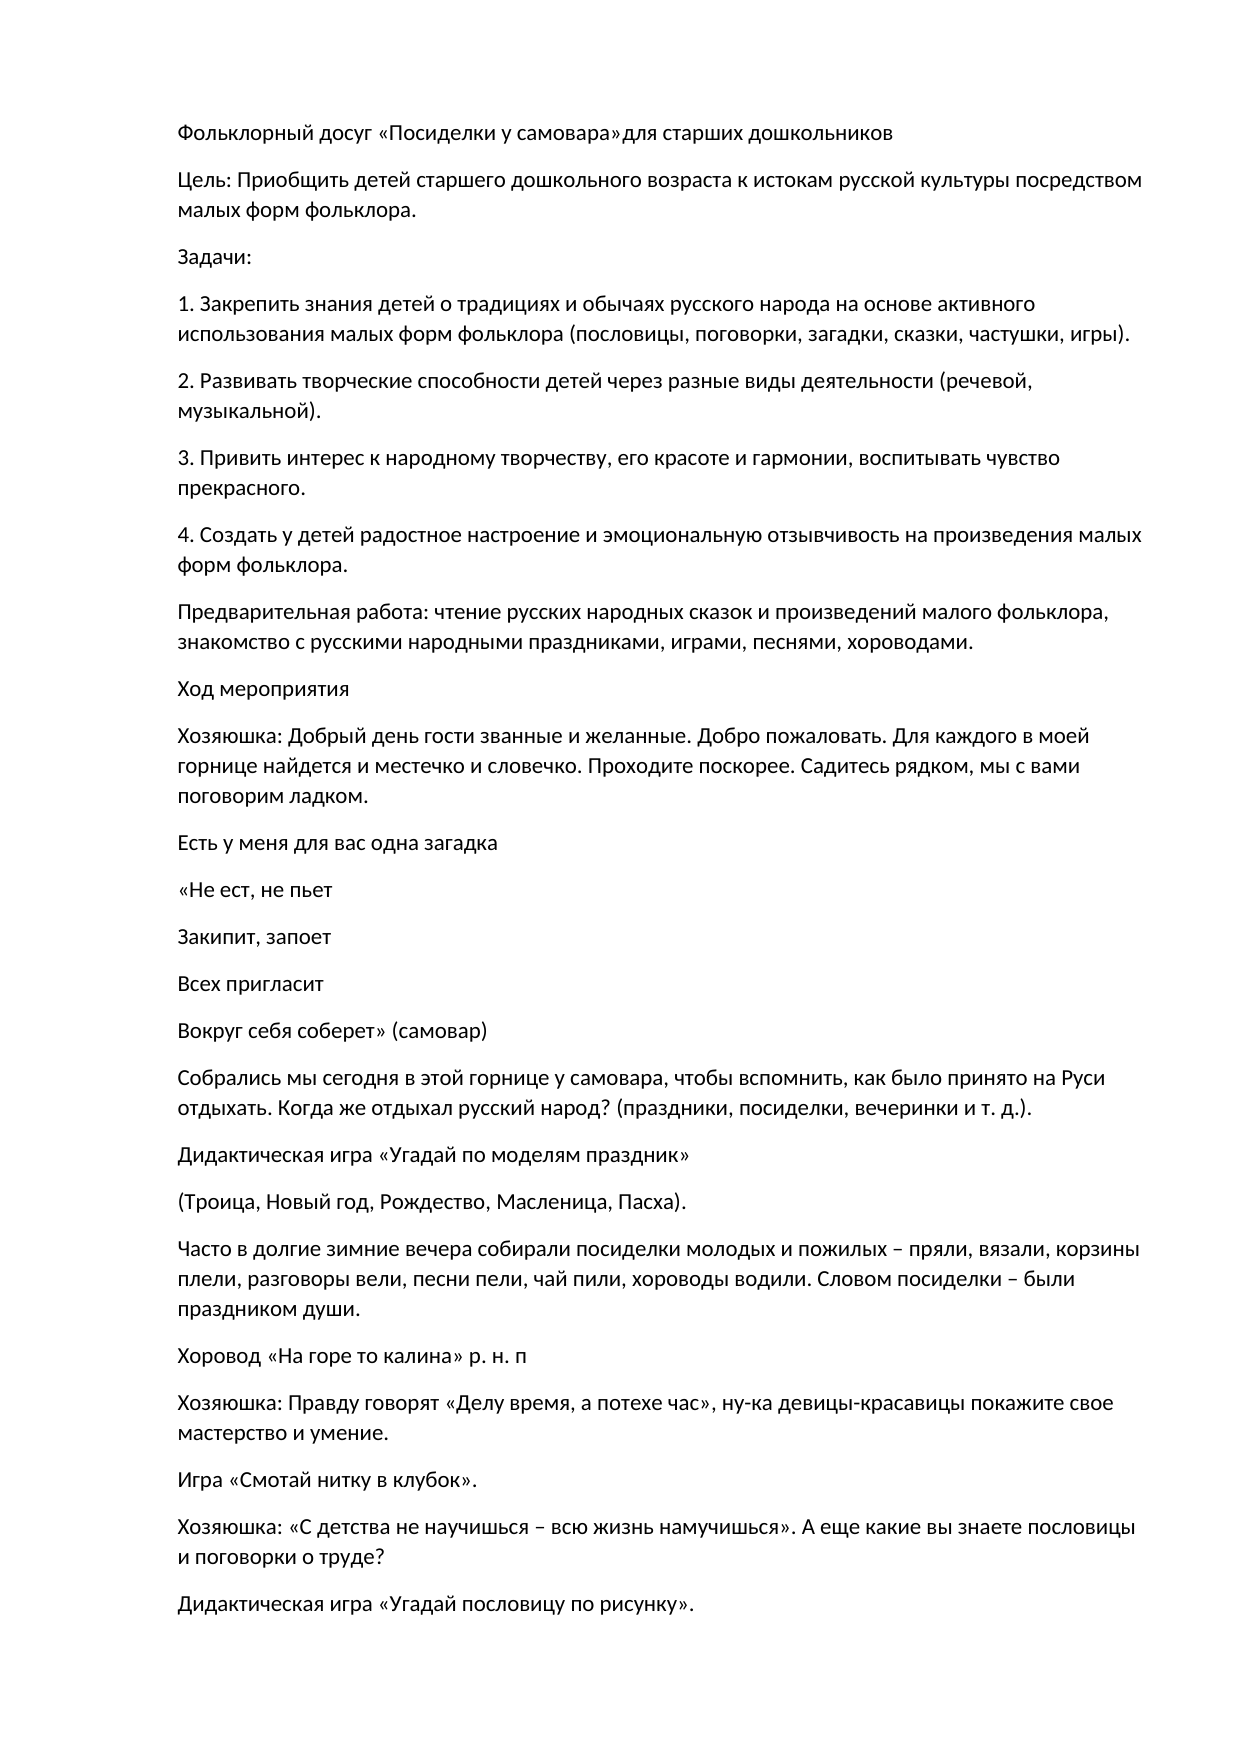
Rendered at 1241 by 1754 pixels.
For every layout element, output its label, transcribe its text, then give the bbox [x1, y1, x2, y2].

text Есть у меня для вас одна загадка [177, 828, 1152, 857]
text Фольклорный досуг «Посиделки у самовара»для старших дошкольников [177, 118, 1152, 146]
text «Не ест, не пьет [177, 875, 1152, 903]
text 3. Привить интерес к народному творчеству, его красоте и гармонии, воспитывать чувство прекрасного. [177, 443, 1152, 501]
text Игра «Смотай нитку в клубок». [177, 1465, 1152, 1493]
text Собрались мы сегодня в этой горнице у самовара, чтобы вспомнить, как было принято на Руси отдыхать. Когда же отдыхал русский народ? (праздники, посиделки, вечеринки и т. д.). [177, 1063, 1152, 1121]
text Ход мероприятия [177, 674, 1152, 702]
text Предварительная работа: чтение русских народных сказок и произведений малого фольклора, знакомство с русскими народными праздниками, играми, песнями, хороводами. [177, 597, 1152, 656]
text 2. Развивать творческие способности детей через разные виды деятельности (речевой, музыкальной). [177, 366, 1152, 424]
text Дидактическая игра «Угадай по моделям праздник» [177, 1140, 1152, 1168]
text Дидактическая игра «Угадай пословицу по рисунку». [177, 1589, 1152, 1617]
text 4. Создать у детей радостное настроение и эмоциональную отзывчивость на произведения малых форм фольклора. [177, 520, 1152, 578]
text Хозяюшка: «С детства не научишься – всю жизнь намучишься». А еще какие вы знаете пословицы и поговорки о труде? [177, 1512, 1152, 1570]
text Хоровод «На горе то калина» р. н. п [177, 1341, 1152, 1369]
text Вокруг себя соберет» (самовар) [177, 1016, 1152, 1044]
text Хозяюшка: Добрый день гости званные и желанные. Добро пожаловать. Для каждого в моей горнице найдется и местечко и словечко. Проходите поскорее. Садитесь рядком, мы с вами поговорим ладком. [177, 721, 1152, 810]
text 1. Закрепить знания детей о традициях и обычаях русского народа на основе активного использования малых форм фольклора (пословицы, поговорки, загадки, сказки, частушки, игры). [177, 289, 1152, 347]
text (Троица, Новый год, Рождество, Масленица, Пасха). [177, 1187, 1152, 1215]
text Часто в долгие зимние вечера собирали посиделки молодых и пожилых – пряли, вязали, корзины плели, разговоры вели, песни пели, чай пили, хороводы водили. Словом посиделки – были праздником души. [177, 1234, 1152, 1322]
text Закипит, запоет [177, 922, 1152, 950]
text Цель: Приобщить детей старшего дошкольного возраста к истокам русской культуры посредством малых форм фольклора. [177, 165, 1152, 223]
text Задачи: [177, 242, 1152, 270]
text Хозяюшка: Правду говорят «Делу время, а потехе час», ну-ка девицы-красавицы покажите свое мастерство и умение. [177, 1388, 1152, 1446]
text Всех пригласит [177, 969, 1152, 997]
